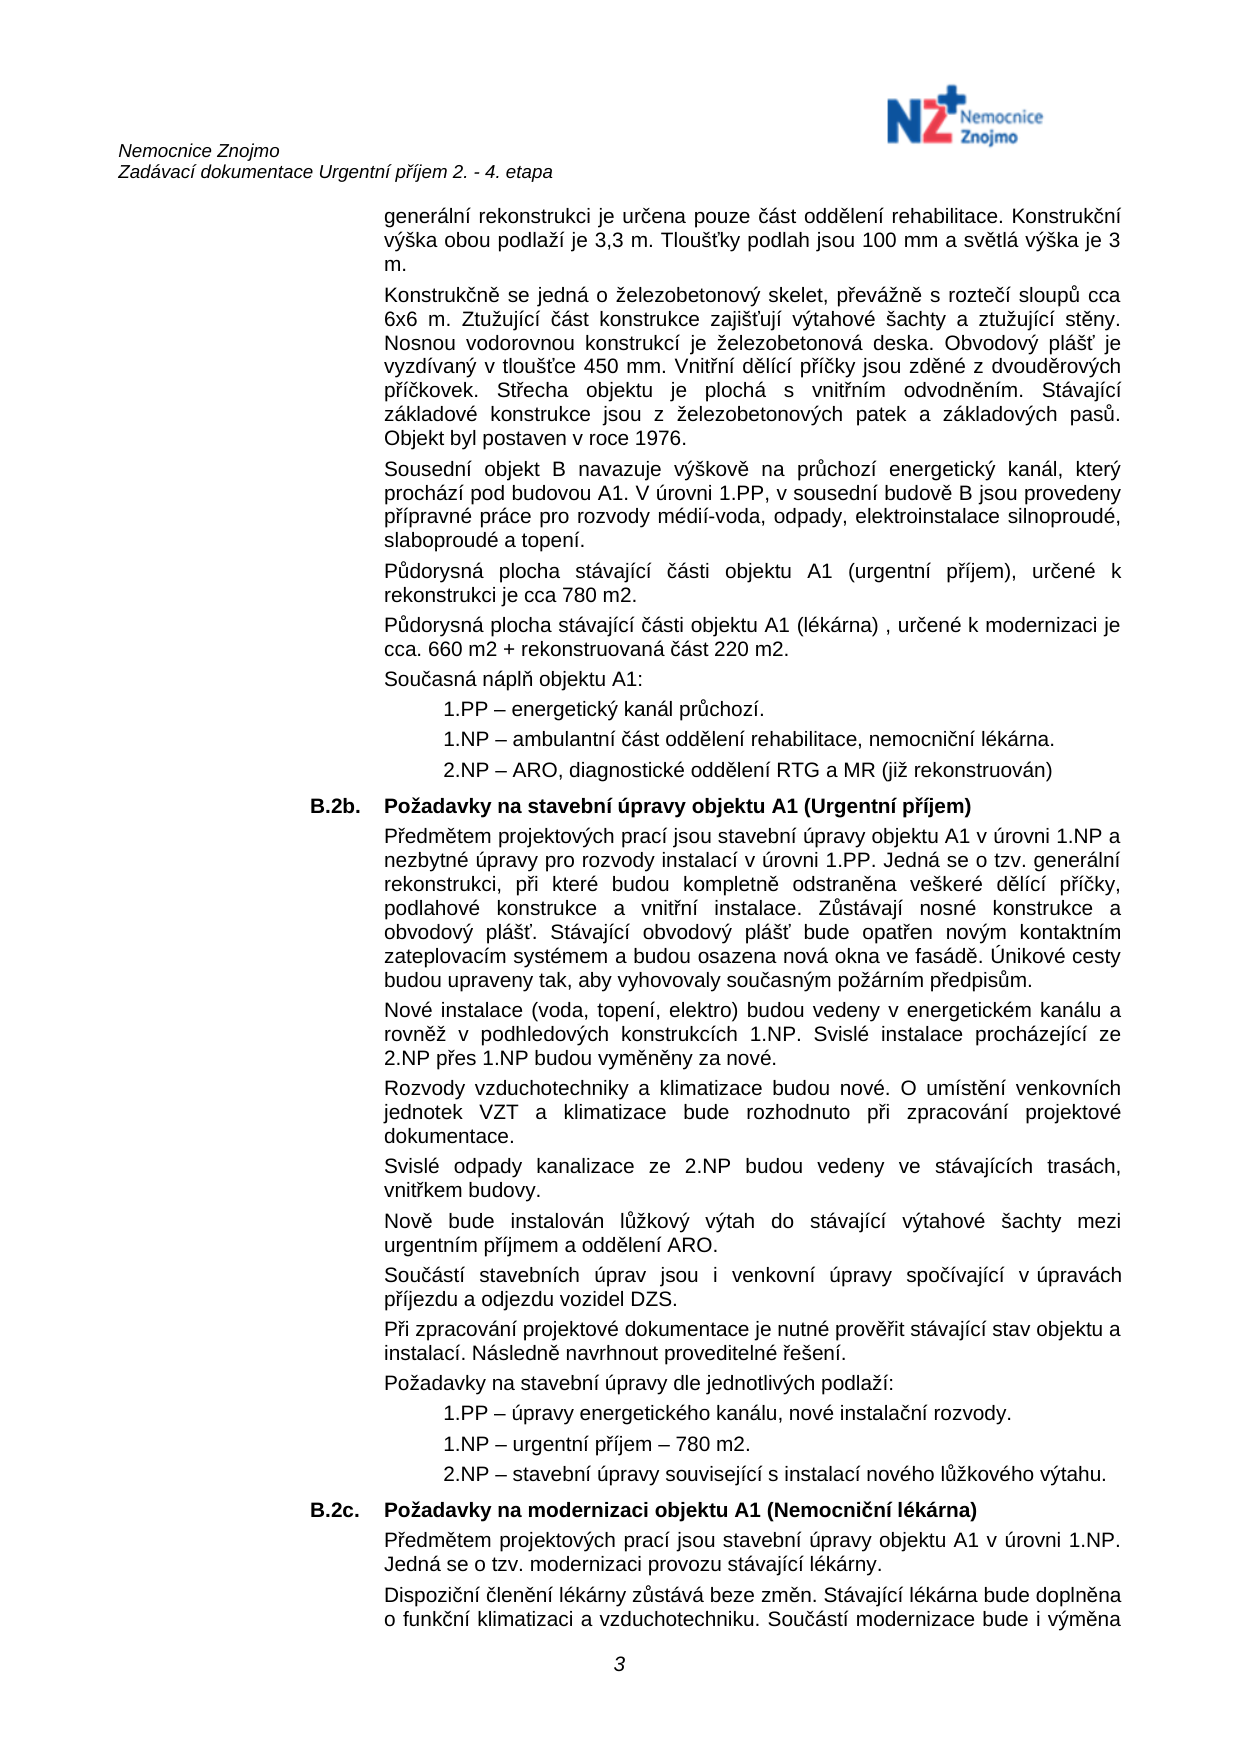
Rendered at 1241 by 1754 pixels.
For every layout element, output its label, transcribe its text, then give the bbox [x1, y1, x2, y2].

text Půdorysná plocha stávající části objektu A1 (urgentní příjem), určené k rekonstrukci je cca 780 m2. [384, 558, 1122, 606]
text B.2c. Požadavky na modernizaci objektu A1 (Nemocniční lékárna) [310, 1498, 1122, 1522]
text Svislé odpady kanalizace ze 2.NP budou vedeny ve stávajících trasách, vnitřkem budovy. [384, 1154, 1122, 1202]
text Předmětem projektových prací jsou stavební úpravy objektu A1 v úrovni 1.NP a nezbytné úpravy pro rozvody instalací v úrovni 1.PP. Jedná se o tzv. generální rekonstrukci, při které budou kompletně odstraněna veškeré dělící příčky, podlahové konstrukce a vnitřní instalace. Zůstávají nosné konstrukce a obvodový plášť. Stávající obvodový plášť bude opatřen novým kontaktním zateplovacím systémem a budou osazena nová okna ve fasádě. Únikové cesty budou upraveny tak, aby vyhovovaly současným požárním předpisům. [384, 824, 1122, 992]
text Předmětem projektových prací jsou stavební úpravy objektu A1 v úrovni 1.NP. Jedná se o tzv. modernizaci provozu stávající lékárny. [384, 1528, 1122, 1576]
text 1.PP – úpravy energetického kanálu, nové instalační rozvody. [443, 1401, 1122, 1425]
text Při zpracování projektové dokumentace je nutné prověřit stávající stav objektu a instalací. Následně navrhnout proveditelné řešení. [384, 1317, 1122, 1365]
picture [874, 73, 1058, 158]
text Současná náplň objektu A1: [384, 667, 1122, 691]
text Sousední objekt B navazuje výškově na průchozí energetický kanál, který prochází pod budovou A1. V úrovni 1.PP, v sousední budově B jsou provedeny přípravné práce pro rozvody médií-voda, odpady, elektroinstalace silnoproudé, slaboproudé a topení. [384, 456, 1122, 552]
text Konstrukčně se jedná o železobetonový skelet, převážně s roztečí sloupů cca 6x6 m. Ztužující část konstrukce zajišťují výtahové šachty a ztužující stěny. Nosnou vodorovnou konstrukcí je železobetonová deska. Obvodový plášť je vyzdívaný v tloušťce 450 mm. Vnitřní dělící příčky jsou zděné z dvouděrových příčkovek. Střecha objektu je plochá s vnitřním odvodněním. Stávající základové konstrukce jsou z železobetonových patek a základových pasů. Objekt byl postaven v roce 1976. [384, 282, 1122, 450]
text Půdorysná plocha stávající části objektu A1 (lékárna) , určené k modernizaci je cca. 660 m2 + rekonstruovaná část 220 m2. [384, 613, 1122, 661]
text Požadavky na stavební úpravy dle jednotlivých podlaží: [384, 1371, 1122, 1395]
text Nově bude instalován lůžkový výtah do stávající výtahové šachty mezi urgentním příjmem a oddělení ARO. [384, 1208, 1122, 1256]
text B.2b. Požadavky na stavební úpravy objektu A1 (Urgentní příjem) [310, 794, 1122, 818]
text 2.NP – stavební úpravy související s instalací nového lůžkového výtahu. [443, 1462, 1122, 1486]
text 2.NP – ARO, diagnostické oddělení RTG a MR (již rekonstruován) [443, 757, 1122, 781]
text 1.NP – urgentní příjem – 780 m2. [443, 1431, 1122, 1455]
text Součástí stavebních úprav jsou i venkovní úpravy spočívající v úpravách příjezdu a odjezdu vozidel DZS. [384, 1263, 1122, 1311]
text Nové instalace (voda, topení, elektro) budou vedeny v energetickém kanálu a rovněž v podhledových konstrukcích 1.NP. Svislé instalace procházející ze 2.NP přes 1.NP budou vyměněny za nové. [384, 998, 1122, 1070]
text 1.PP – energetický kanál průchozí. [443, 697, 1122, 721]
text 1.NP – ambulantní část oddělení rehabilitace, nemocniční lékárna. [443, 727, 1122, 751]
text Rozvody vzduchotechniky a klimatizace budou nové. O umístění venkovních jednotek VZT a klimatizace bude rozhodnuto při zpracování projektové dokumentace. [384, 1076, 1122, 1148]
